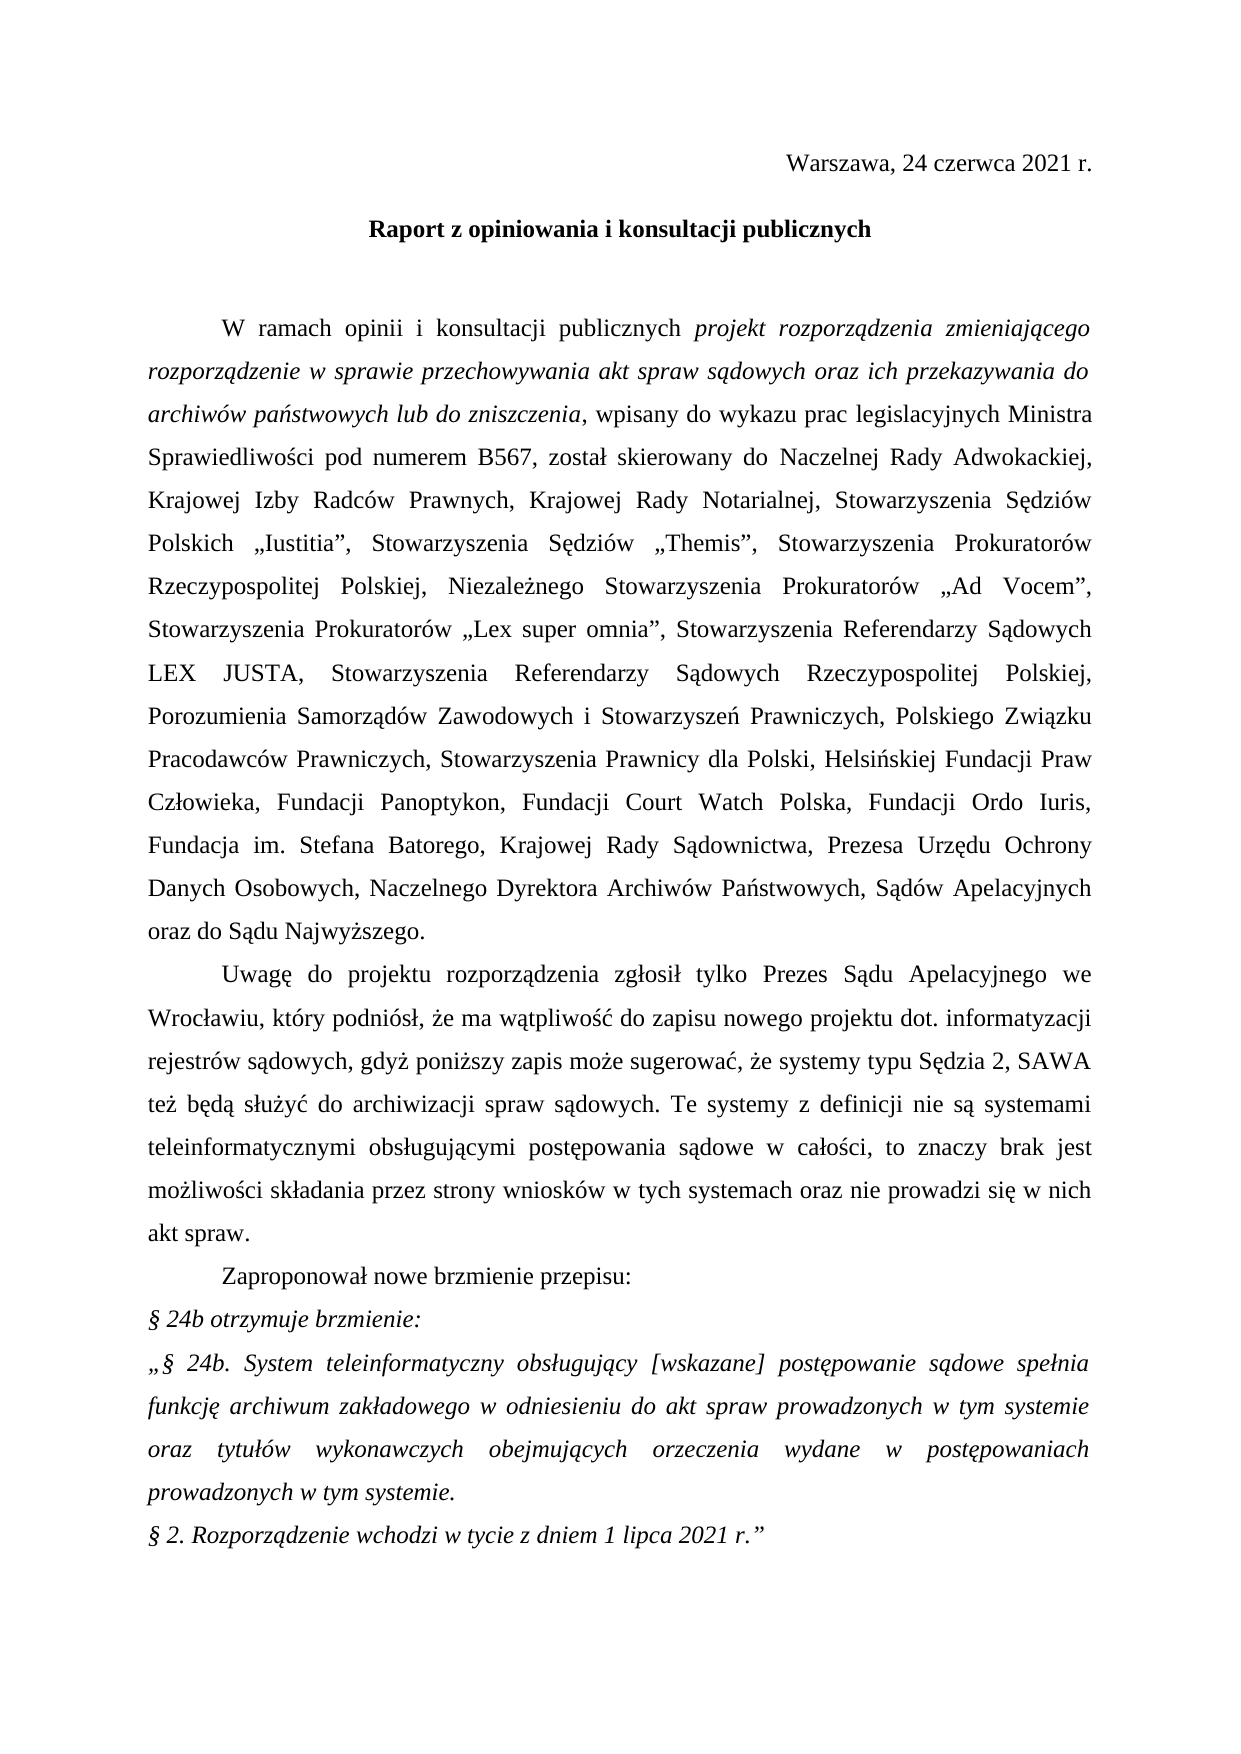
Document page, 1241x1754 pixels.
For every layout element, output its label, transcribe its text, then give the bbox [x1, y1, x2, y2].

text „§ 24b. System teleinformatyczny obsługujący [wskazane] postępowanie sądowe spełnia funkcję archiwum zakładowego w odniesieniu do akt spraw prowadzonych w tym systemie oraz tytułów wykonawczych obejmujących orzeczenia wydane w postępowaniach prowadzonych w tym systemie. [148, 1348, 1093, 1506]
text Raport z opiniowania i konsultacji publicznych [148, 214, 1093, 242]
text W ramach opinii i konsultacji publicznych projekt rozporządzenia zmieniającego rozporządzenie w sprawie przechowywania akt spraw sądowych oraz ich przekazywania do archiwów państwowych lub do zniszczenia, wpisany do wykazu prac legislacyjnych Ministra Sprawiedliwości pod numerem B567, został skierowany do Naczelnej Rady Adwokackiej, Krajowej Izby Radców Prawnych, Krajowej Rady Notarialnej, Stowarzyszenia Sędziów Polskich „Iustitia”, Stowarzyszenia Sędziów „Themis”, Stowarzyszenia Prokuratorów Rzeczypospolitej Polskiej, Niezależnego Stowarzyszenia Prokuratorów „Ad Vocem”, Stowarzyszenia Prokuratorów „Lex super omnia”, Stowarzyszenia Referendarzy Sądowych LEX JUSTA, Stowarzyszenia Referendarzy Sądowych Rzeczypospolitej Polskiej, Porozumienia Samorządów Zawodowych i Stowarzyszeń Prawniczych, Polskiego Związku Pracodawców Prawniczych, Stowarzyszenia Prawnicy dla Polski, Helsińskiej Fundacji Praw Człowieka, Fundacji Panoptykon, Fundacji Court Watch Polska, Fundacji Ordo Iuris, Fundacja im. Stefana Batorego, Krajowej Rady Sądownictwa, Prezesa Urzędu Ochrony Danych Osobowych, Naczelnego Dyrektora Archiwów Państwowych, Sądów Apelacyjnych oraz do Sądu Najwyższego. [148, 313, 1093, 945]
text § 2. Rozporządzenie wchodzi w tycie z dniem 1 lipca 2021 r.” [148, 1520, 1093, 1549]
text Zaproponował nowe brzmienie przepisu: [148, 1261, 1093, 1290]
text Warszawa, 24 czerwca 2021 r. [148, 148, 1092, 176]
text Uwagę do projektu rozporządzenia zgłosił tylko Prezes Sądu Apelacyjnego we Wrocławiu, który podniósł, że ma wątpliwość do zapisu nowego projektu dot. informatyzacji rejestrów sądowych, gdyż poniższy zapis może sugerować, że systemy typu Sędzia 2, SAWA też będą służyć do archiwizacji spraw sądowych. Te systemy z definicji nie są systemami teleinformatycznymi obsługującymi postępowania sądowe w całości, to znaczy brak jest możliwości składania przez strony wniosków w tych systemach oraz nie prowadzi się w nich akt spraw. [148, 959, 1093, 1247]
text § 24b otrzymuje brzmienie: [148, 1304, 1093, 1333]
